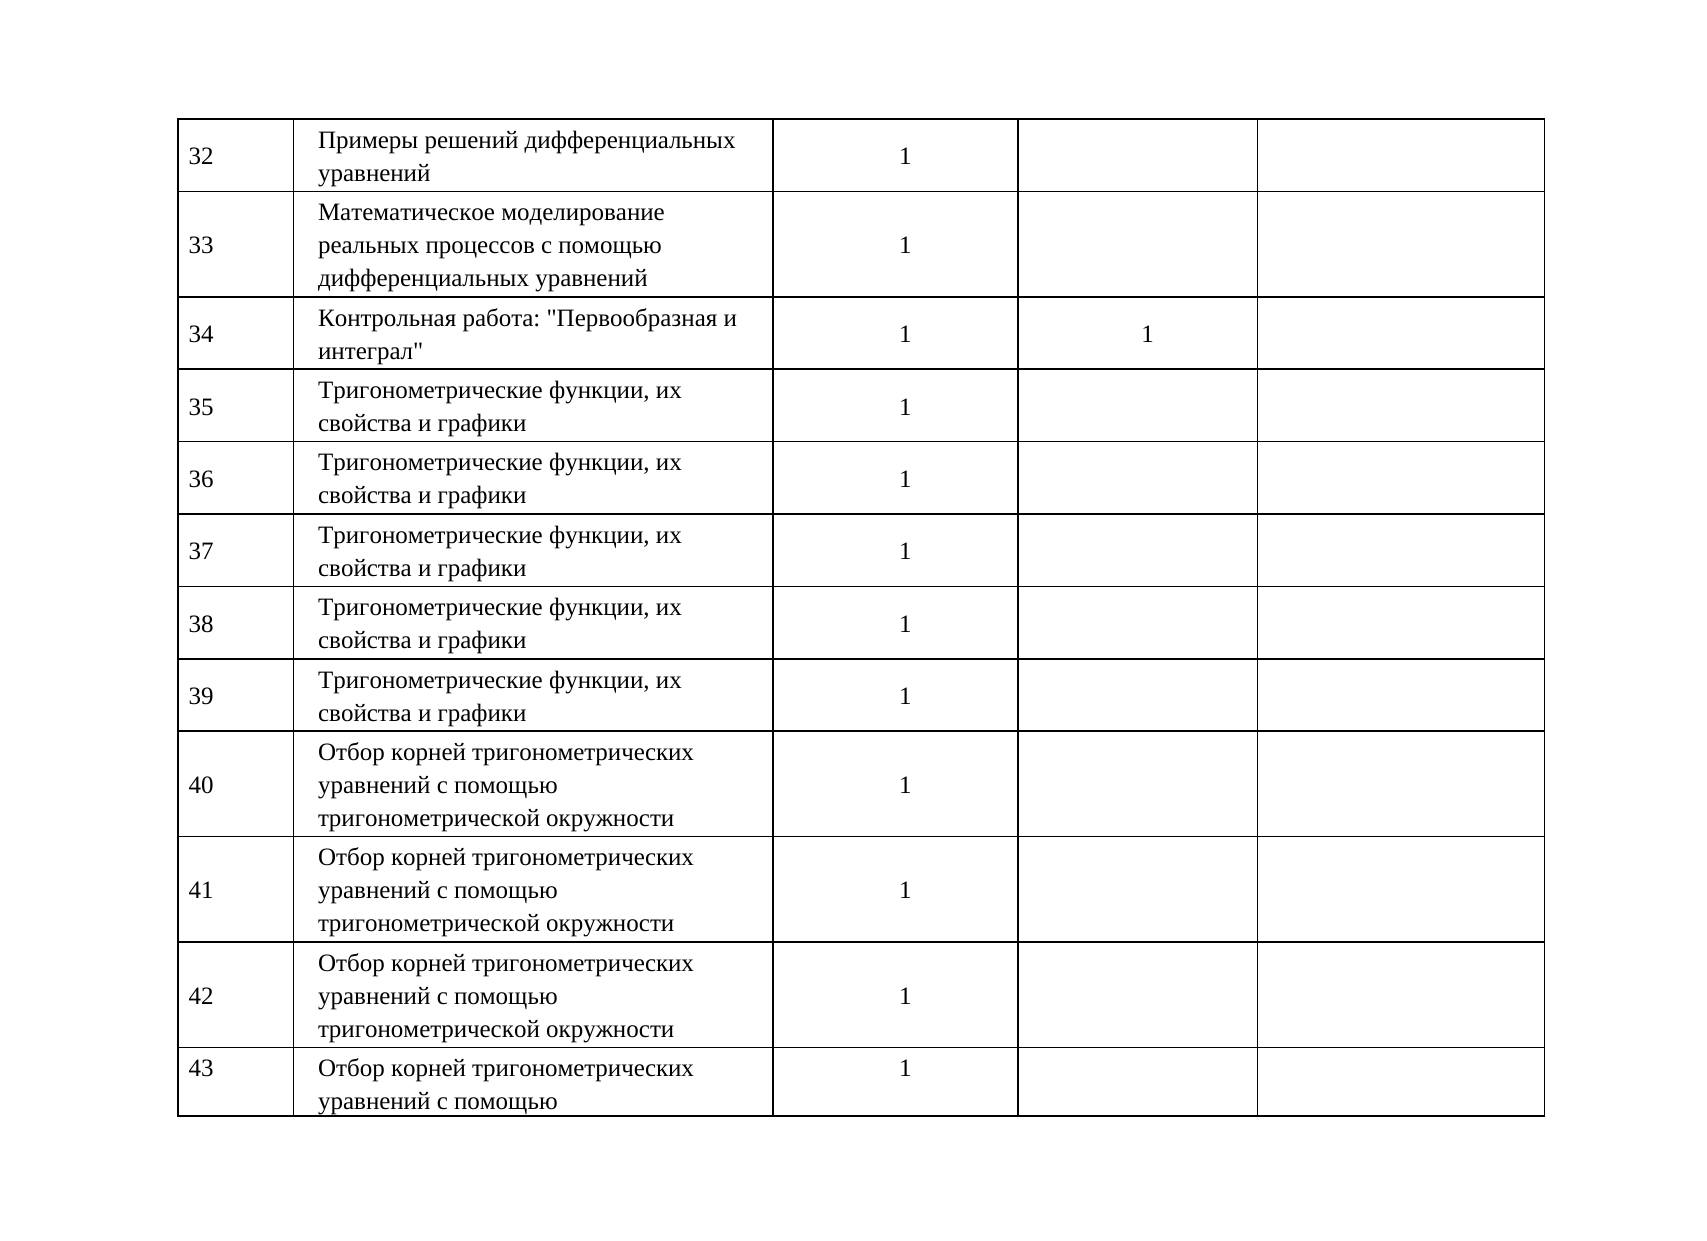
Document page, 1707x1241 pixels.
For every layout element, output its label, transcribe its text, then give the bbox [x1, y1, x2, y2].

table_cell [1258, 587, 1544, 658]
table_cell [1258, 120, 1544, 191]
table_cell [1019, 442, 1257, 513]
table_cell 1 [774, 943, 1017, 1047]
table_cell 32 [179, 120, 293, 191]
table_cell [1019, 660, 1257, 730]
table_cell [1019, 587, 1257, 658]
table_cell Тригонометрические функции, их свойства и графики [294, 515, 772, 586]
table_cell [1258, 298, 1544, 368]
table_cell 39 [179, 660, 293, 730]
table_cell 1 [774, 442, 1017, 513]
table_cell Контрольная работа: "Первообразная и интеграл" [294, 298, 772, 368]
table_cell 34 [179, 298, 293, 368]
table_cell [294, 120, 772, 191]
table_cell [1258, 1048, 1544, 1115]
table_cell [1019, 370, 1257, 441]
table_cell [1258, 370, 1544, 441]
table_cell 42 [179, 943, 293, 1047]
table_cell 1 [774, 837, 1017, 941]
table_cell [1019, 943, 1257, 1047]
table_cell [1258, 732, 1544, 836]
table_cell 1 [774, 298, 1017, 368]
table_cell Математическое моделирование реальных процессов с помощью дифференциальных уравнений [294, 192, 772, 296]
table_cell 1 [774, 1048, 1017, 1115]
table_cell [1019, 120, 1257, 191]
table_cell 43 [179, 1048, 293, 1115]
table_cell [1258, 442, 1544, 513]
table_cell 1 [774, 515, 1017, 586]
table_cell 1 [774, 732, 1017, 836]
table_cell [1258, 660, 1544, 730]
table_cell 1 [774, 587, 1017, 658]
table_cell [1019, 515, 1257, 586]
table_cell [1258, 192, 1544, 296]
table_cell Тригонометрические функции, их свойства и графики [294, 660, 772, 730]
table_cell [1258, 943, 1544, 1047]
table_cell 41 [179, 837, 293, 941]
table_cell [1019, 192, 1257, 296]
table_cell 1 [774, 660, 1017, 730]
table_cell 1 [1019, 298, 1257, 368]
table_cell 38 [179, 587, 293, 658]
table_cell Тригонометрические функции, их свойства и графики [294, 442, 772, 513]
table_cell 1 [774, 192, 1017, 296]
table_cell 1 [774, 120, 1017, 191]
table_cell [294, 1048, 772, 1115]
table_cell [1019, 1048, 1257, 1115]
table_cell [1019, 837, 1257, 941]
table_cell 36 [179, 442, 293, 513]
table_cell Тригонометрические функции, их свойства и графики [294, 587, 772, 658]
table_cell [294, 943, 772, 1047]
table_cell Отбор корней тригонометрических уравнений с помощью тригонометрической окружности [294, 732, 772, 836]
table_cell 37 [179, 515, 293, 586]
table_cell [1258, 515, 1544, 586]
table_cell Отбор корней тригонометрических уравнений с помощью тригонометрической окружности [294, 837, 772, 941]
table_cell 35 [179, 370, 293, 441]
table_cell Тригонометрические функции, их свойства и графики [294, 370, 772, 441]
table_cell [1019, 732, 1257, 836]
table_cell 40 [179, 732, 293, 836]
table_cell 1 [774, 370, 1017, 441]
table_cell 33 [179, 192, 293, 296]
table_cell [1258, 837, 1544, 941]
